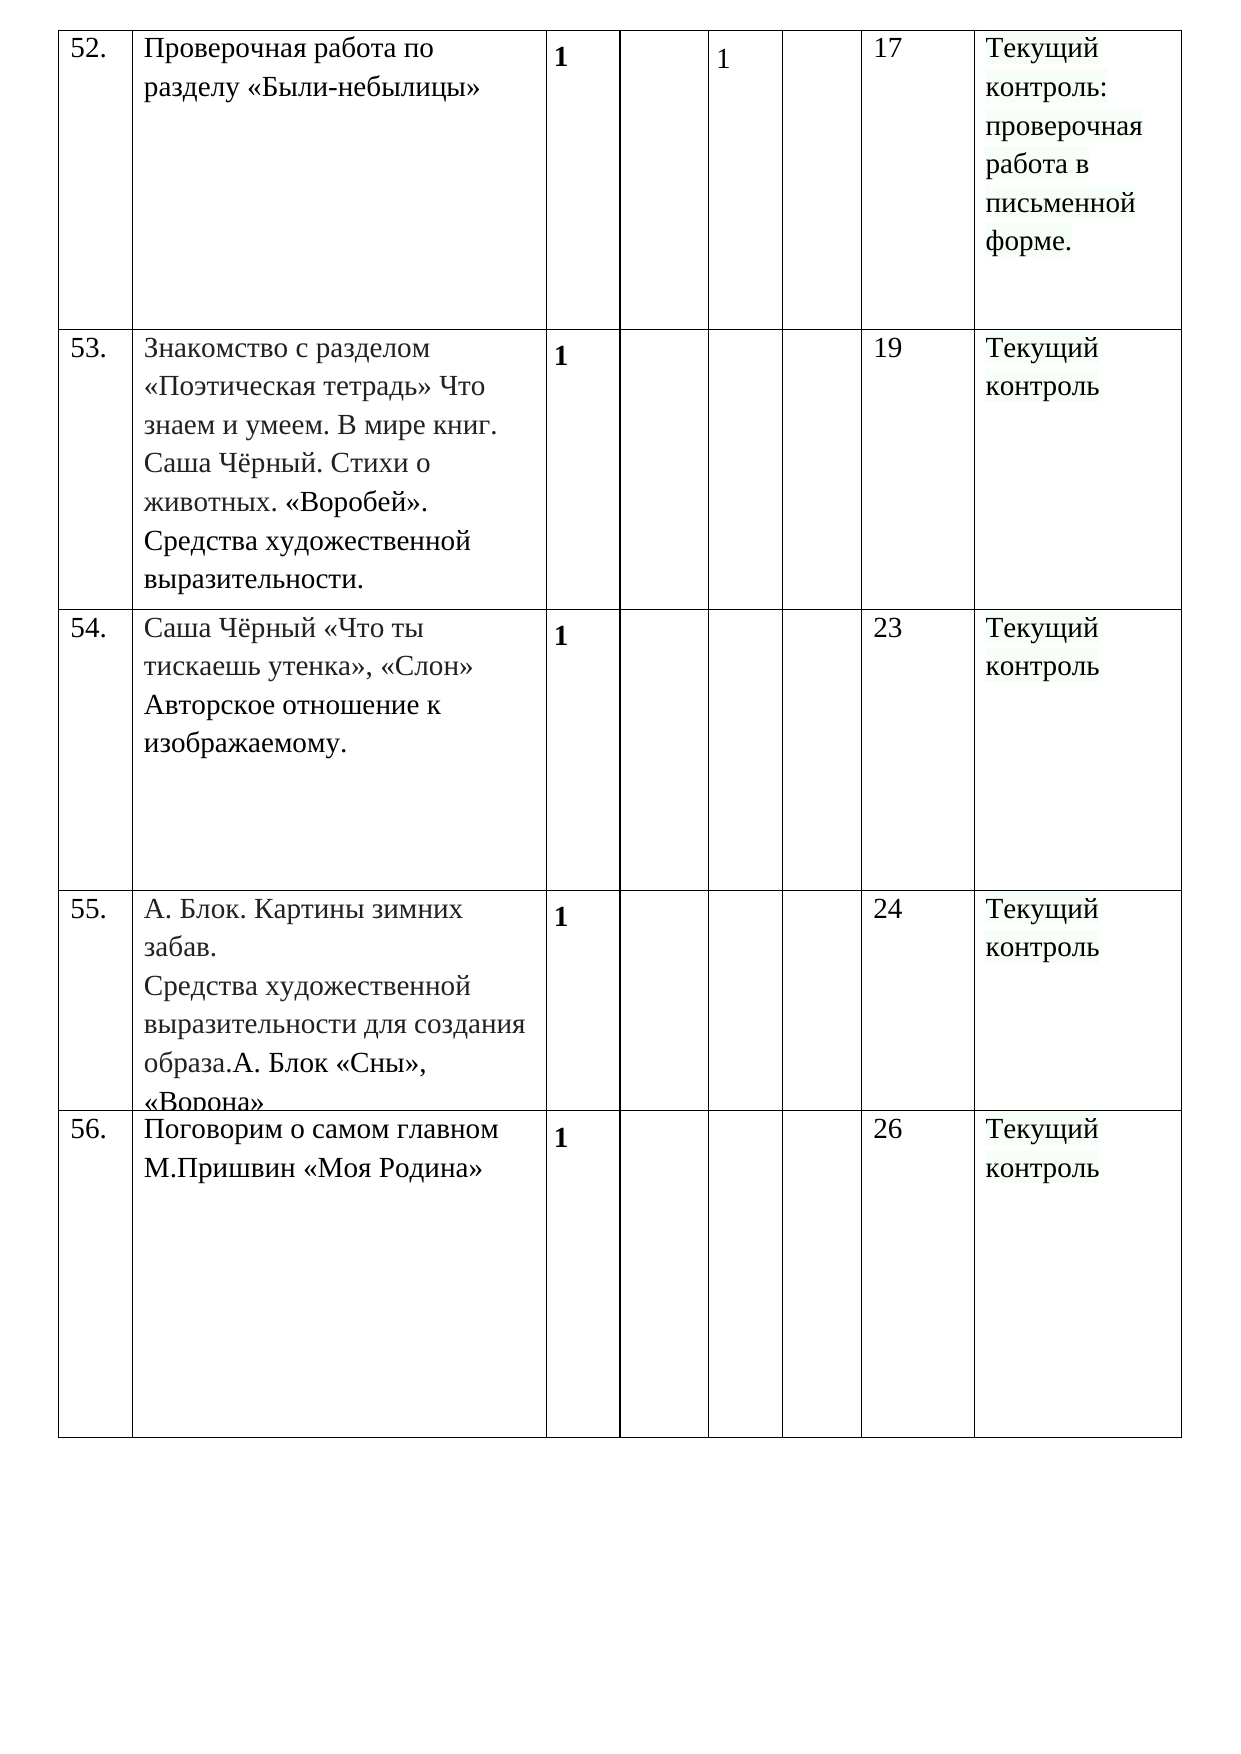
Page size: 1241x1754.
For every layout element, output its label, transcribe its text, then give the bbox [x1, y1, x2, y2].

table_cell Знакомство с разделом «Поэтическая тетрадь» Что знаем и умеем. В мире книг. Саша Чёрный. Стихи о животных. «Воробей». Средства художественной выразительности. [133, 330, 546, 609]
table_cell Проверочная работа по разделу «Были-небылицы» [133, 31, 546, 329]
table_cell 23 [862, 610, 974, 890]
table_cell 1 [547, 31, 619, 329]
table_cell 26 [862, 1111, 974, 1437]
table_cell [621, 31, 708, 329]
table_cell Текущий контроль [975, 1111, 1181, 1437]
table_cell 1 [547, 1111, 619, 1437]
table_cell 54. [59, 610, 132, 890]
table_cell 1 [709, 31, 782, 329]
table_cell [783, 891, 861, 1110]
table_cell 1 [547, 891, 619, 1110]
table_cell [621, 891, 708, 1110]
table_cell Текущий контроль [975, 610, 1181, 890]
table_cell [709, 1111, 782, 1437]
table_cell 55. [59, 891, 132, 1110]
table_cell 52. [59, 31, 132, 329]
table_cell [783, 330, 861, 609]
table_cell Саша Чёрный «Что ты тискаешь утенка», «Слон» Авторское отношение к изображаемому. [133, 610, 546, 890]
table_cell [709, 610, 782, 890]
table_cell Текущий контроль [975, 330, 1181, 609]
table_cell А. Блок. Картины зимних забав. Средства художественной выразительности для создания образа.А. Блок «Сны», «Ворона» [133, 891, 546, 1110]
table_cell Текущий контроль: проверочная работа в письменной форме. [975, 31, 1181, 329]
table_cell [709, 330, 782, 609]
table_cell [709, 891, 782, 1110]
table_cell 19 [862, 330, 974, 609]
table_cell [783, 31, 861, 329]
table_cell [783, 1111, 861, 1437]
table_cell [621, 610, 708, 890]
table_cell [783, 610, 861, 890]
table_cell 53. [59, 330, 132, 609]
table_cell 17 [862, 31, 974, 329]
table_cell [621, 330, 708, 609]
table_cell Поговорим о самом главном М.Пришвин «Моя Родина» [133, 1111, 546, 1437]
table_cell 24 [862, 891, 974, 1110]
table_cell Текущий контроль [975, 891, 1181, 1110]
table_cell 1 [547, 330, 619, 609]
table_cell 56. [59, 1111, 132, 1437]
table_cell [621, 1111, 708, 1437]
table_cell 1 [547, 610, 619, 890]
